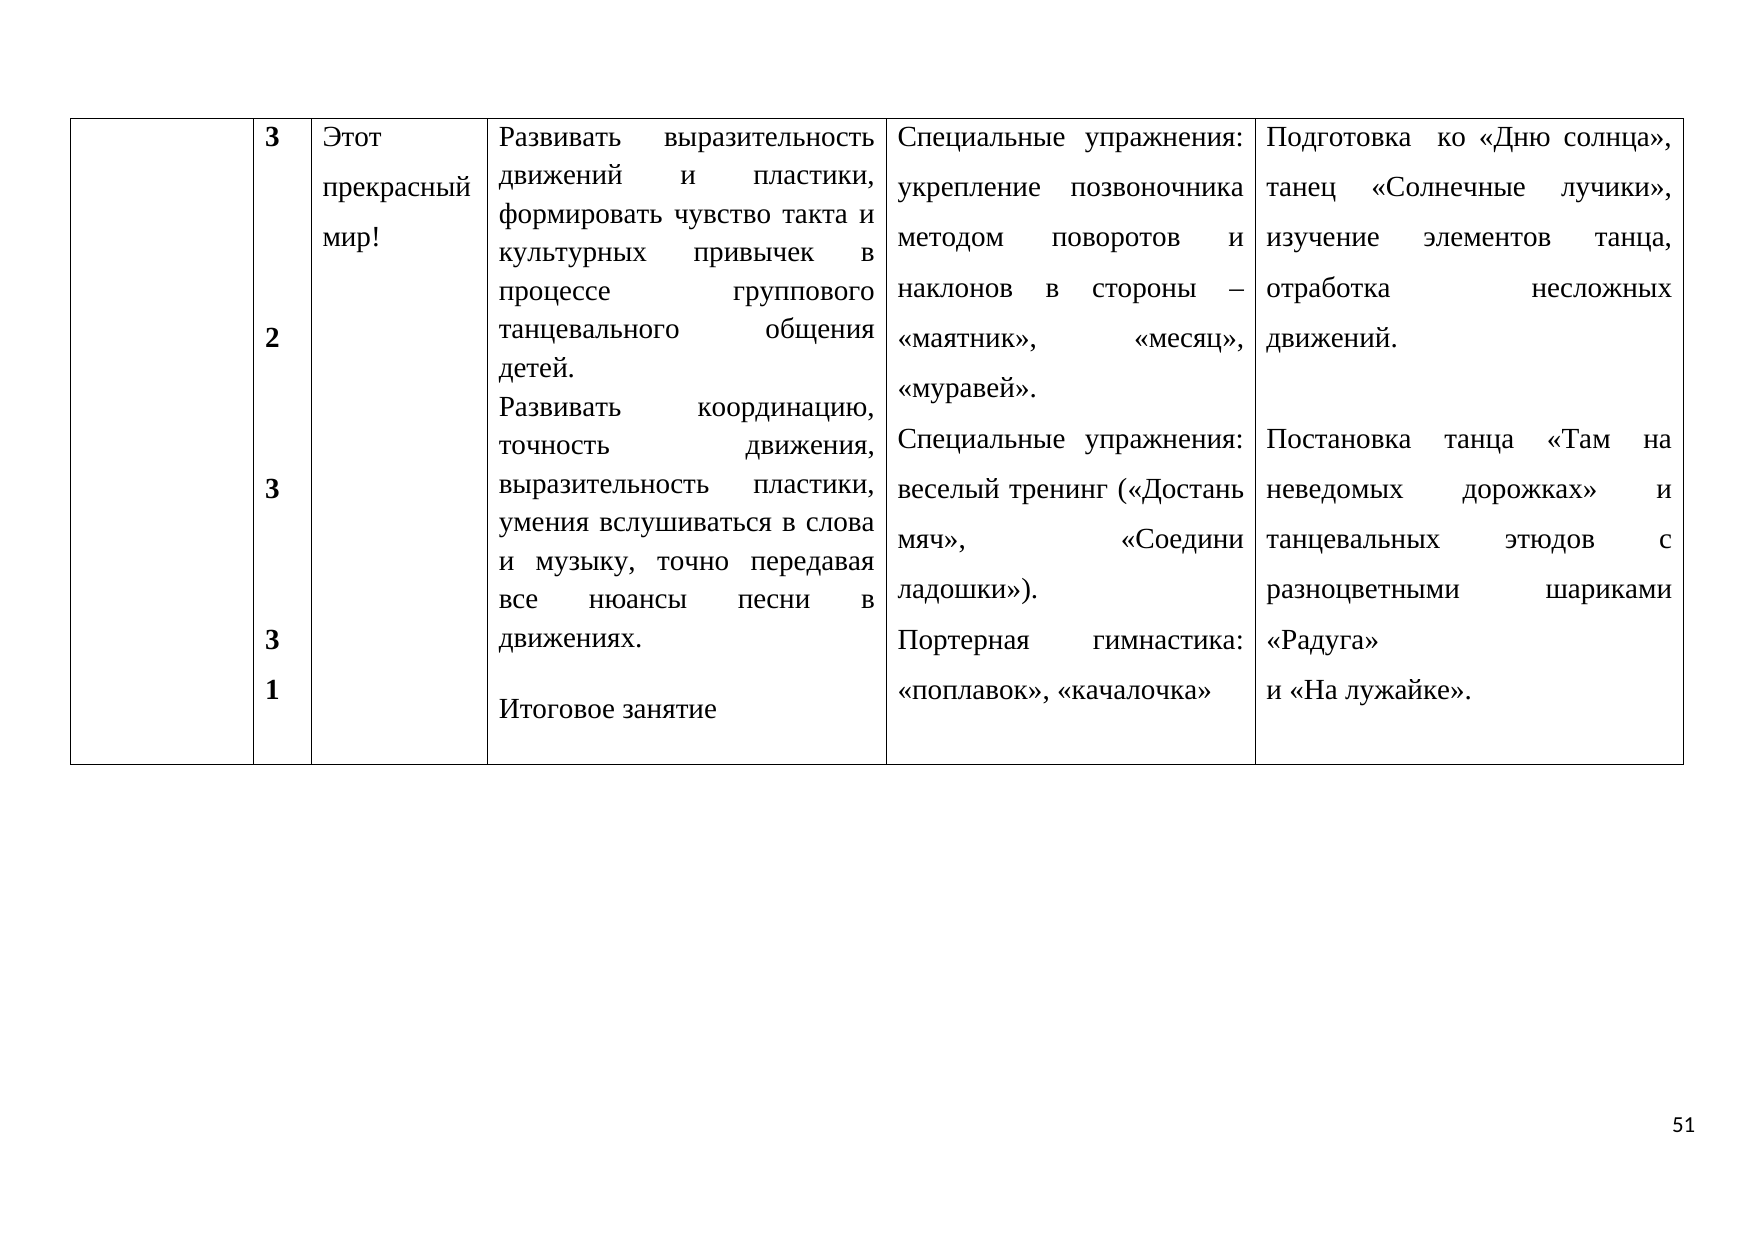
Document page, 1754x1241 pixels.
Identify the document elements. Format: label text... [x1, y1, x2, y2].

table_cell [71, 119, 253, 764]
table_cell Этот прекрасный мир! [312, 119, 487, 764]
table_cell Развивать выразительность движений и пластики, формировать чувство такта и культурных привычек в процессе группового танцевального общения детей. Развивать координацию, точность движения, выразительность пластики, умения вслушиваться в слова и музыку, точно передавая все нюансы песни в движениях. Итоговое занятие [488, 119, 886, 764]
table_cell Подготовка ко «Дню солнца», танец «Солнечные лучики», изучение элементов танца, отработка несложных движений. Постановка танца «Там на неведомых дорожках» и танцевальных этюдов с разноцветными шариками «Радуга» и «На лужайке». [1256, 119, 1683, 764]
table_cell 3 2 3 3 1 [254, 119, 311, 764]
table_cell Специальные упражнения: укрепление позвоночника методом поворотов и наклонов в стороны – «маятник», «месяц», «муравей». Специальные упражнения: веселый тренинг («Достань мяч», «Соедини ладошки»). Портерная гимнастика: «поплавок», «качалочка» [887, 119, 1255, 764]
